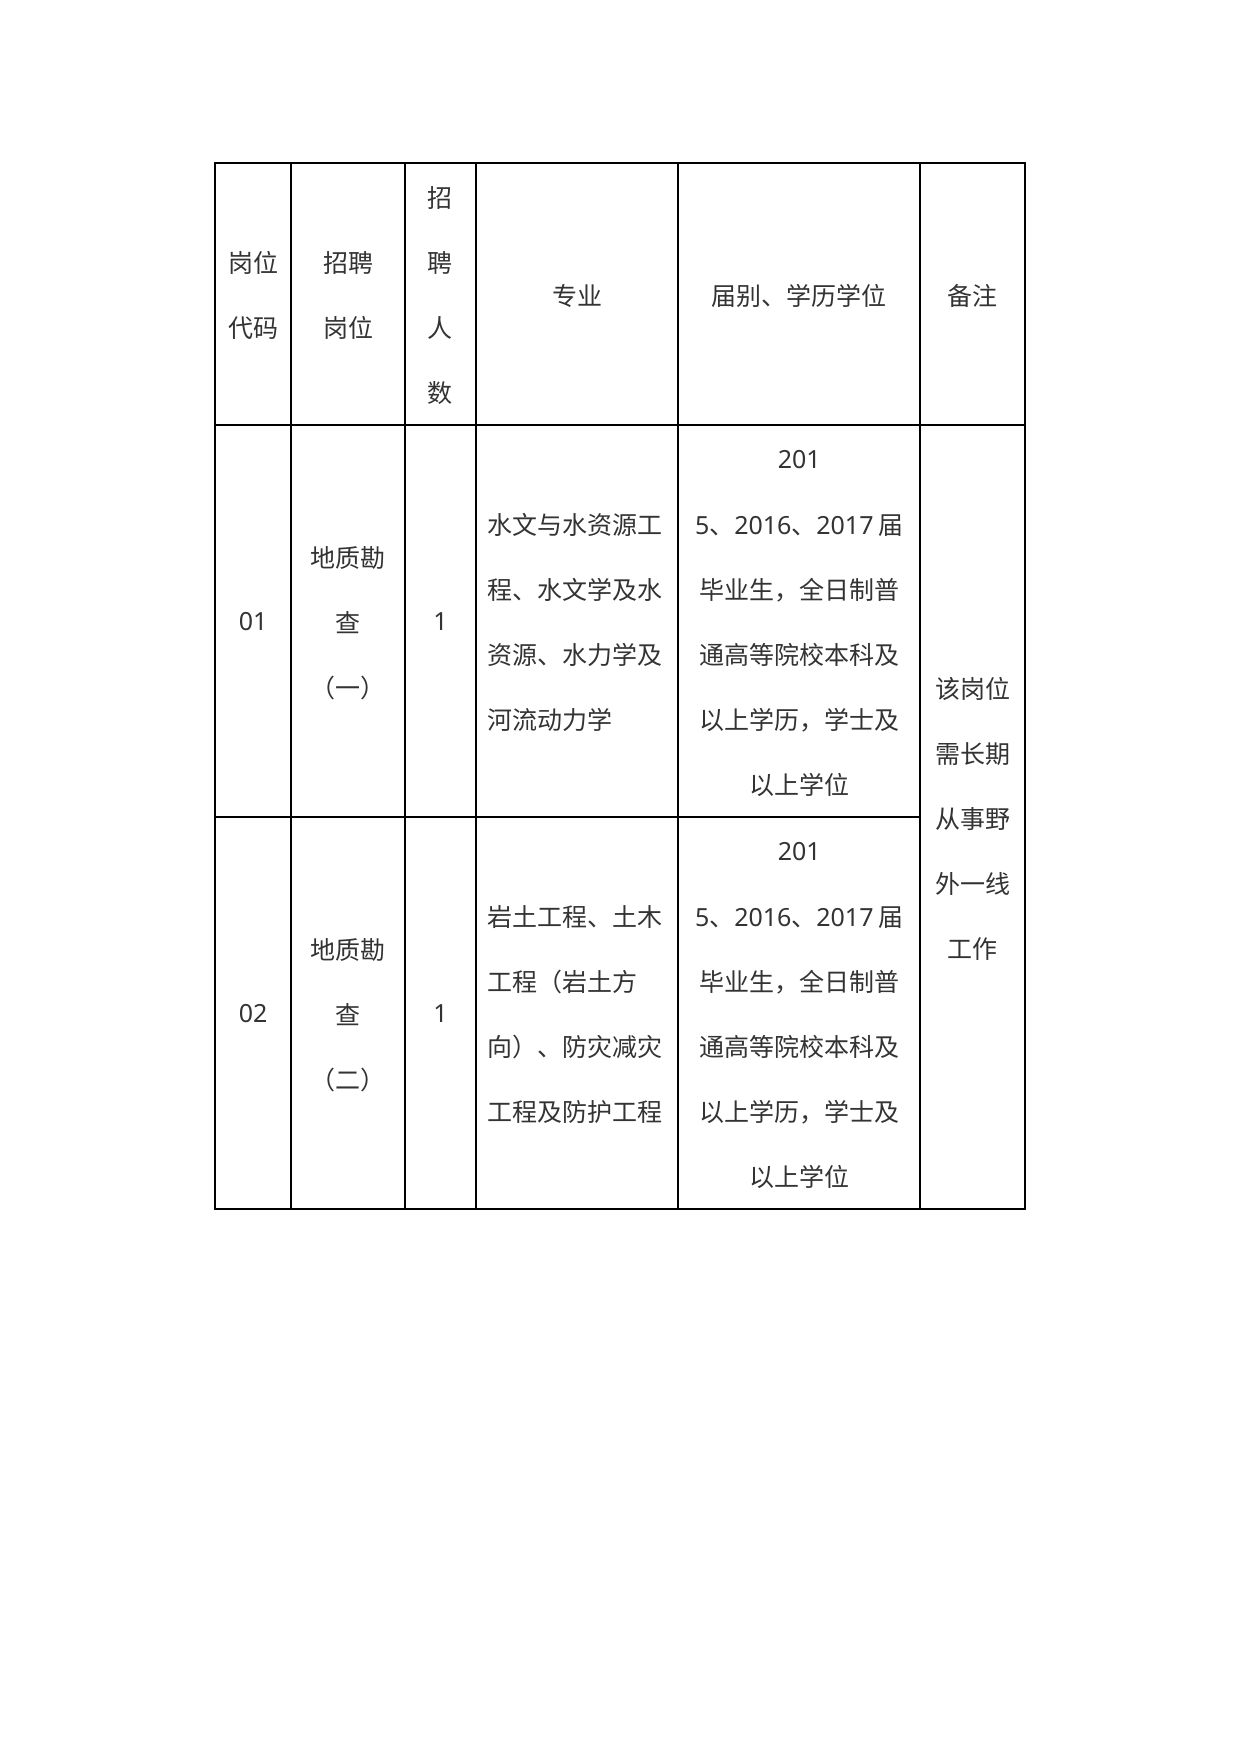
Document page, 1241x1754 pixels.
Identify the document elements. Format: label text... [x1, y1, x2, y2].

table_cell 地质勘查（一） [292, 426, 404, 816]
table_cell 2015、2016、2017届毕业生，全日制普通高等院校本科及以上学历，学士及以上学位 [679, 818, 919, 1208]
table_header 专业 [477, 164, 677, 424]
table_cell 地质勘查（二） [292, 818, 404, 1208]
table_cell 2015、2016、2017届毕业生，全日制普通高等院校本科及以上学历，学士及以上学位 [679, 426, 919, 816]
table_header 岗位代码 [216, 164, 290, 424]
table_header 招聘 岗位 [292, 164, 404, 424]
table_cell 岩土工程、土木工程（岩土方向）、防灾减灾工程及防护工程 [477, 818, 677, 1208]
table_header 招聘 人数 [406, 164, 475, 424]
table_header 备注 [921, 164, 1024, 424]
table_cell 水文与水资源工程、水文学及水资源、水力学及河流动力学 [477, 426, 677, 816]
table_cell 1 [406, 426, 475, 816]
table_cell 02 [216, 818, 290, 1208]
table_cell 1 [406, 818, 475, 1208]
table_cell 该岗位需长期从事野外一线工作 [921, 426, 1024, 1208]
table_cell 01 [216, 426, 290, 816]
table_header 届别、学历学位 [679, 164, 919, 424]
